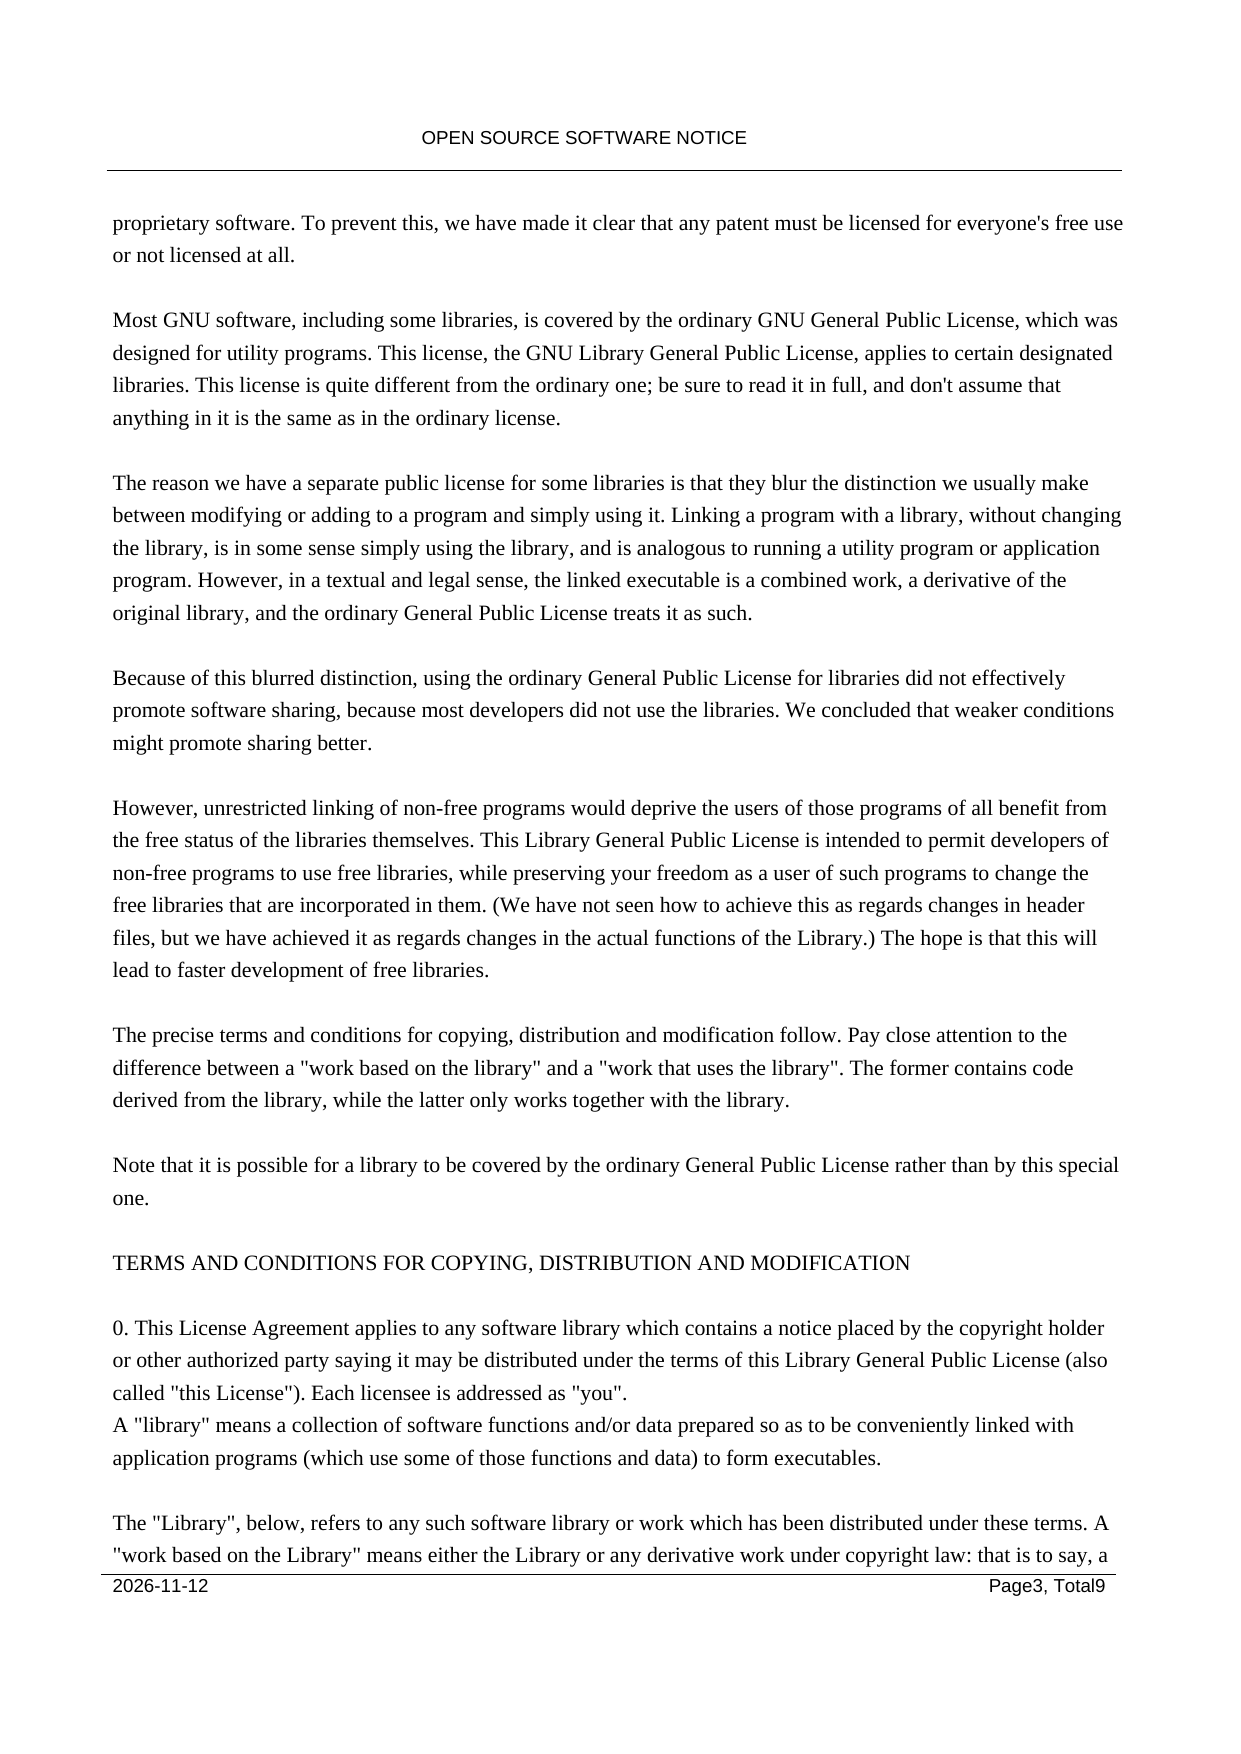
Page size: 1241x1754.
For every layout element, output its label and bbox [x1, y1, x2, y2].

text [112, 206, 1128, 1571]
